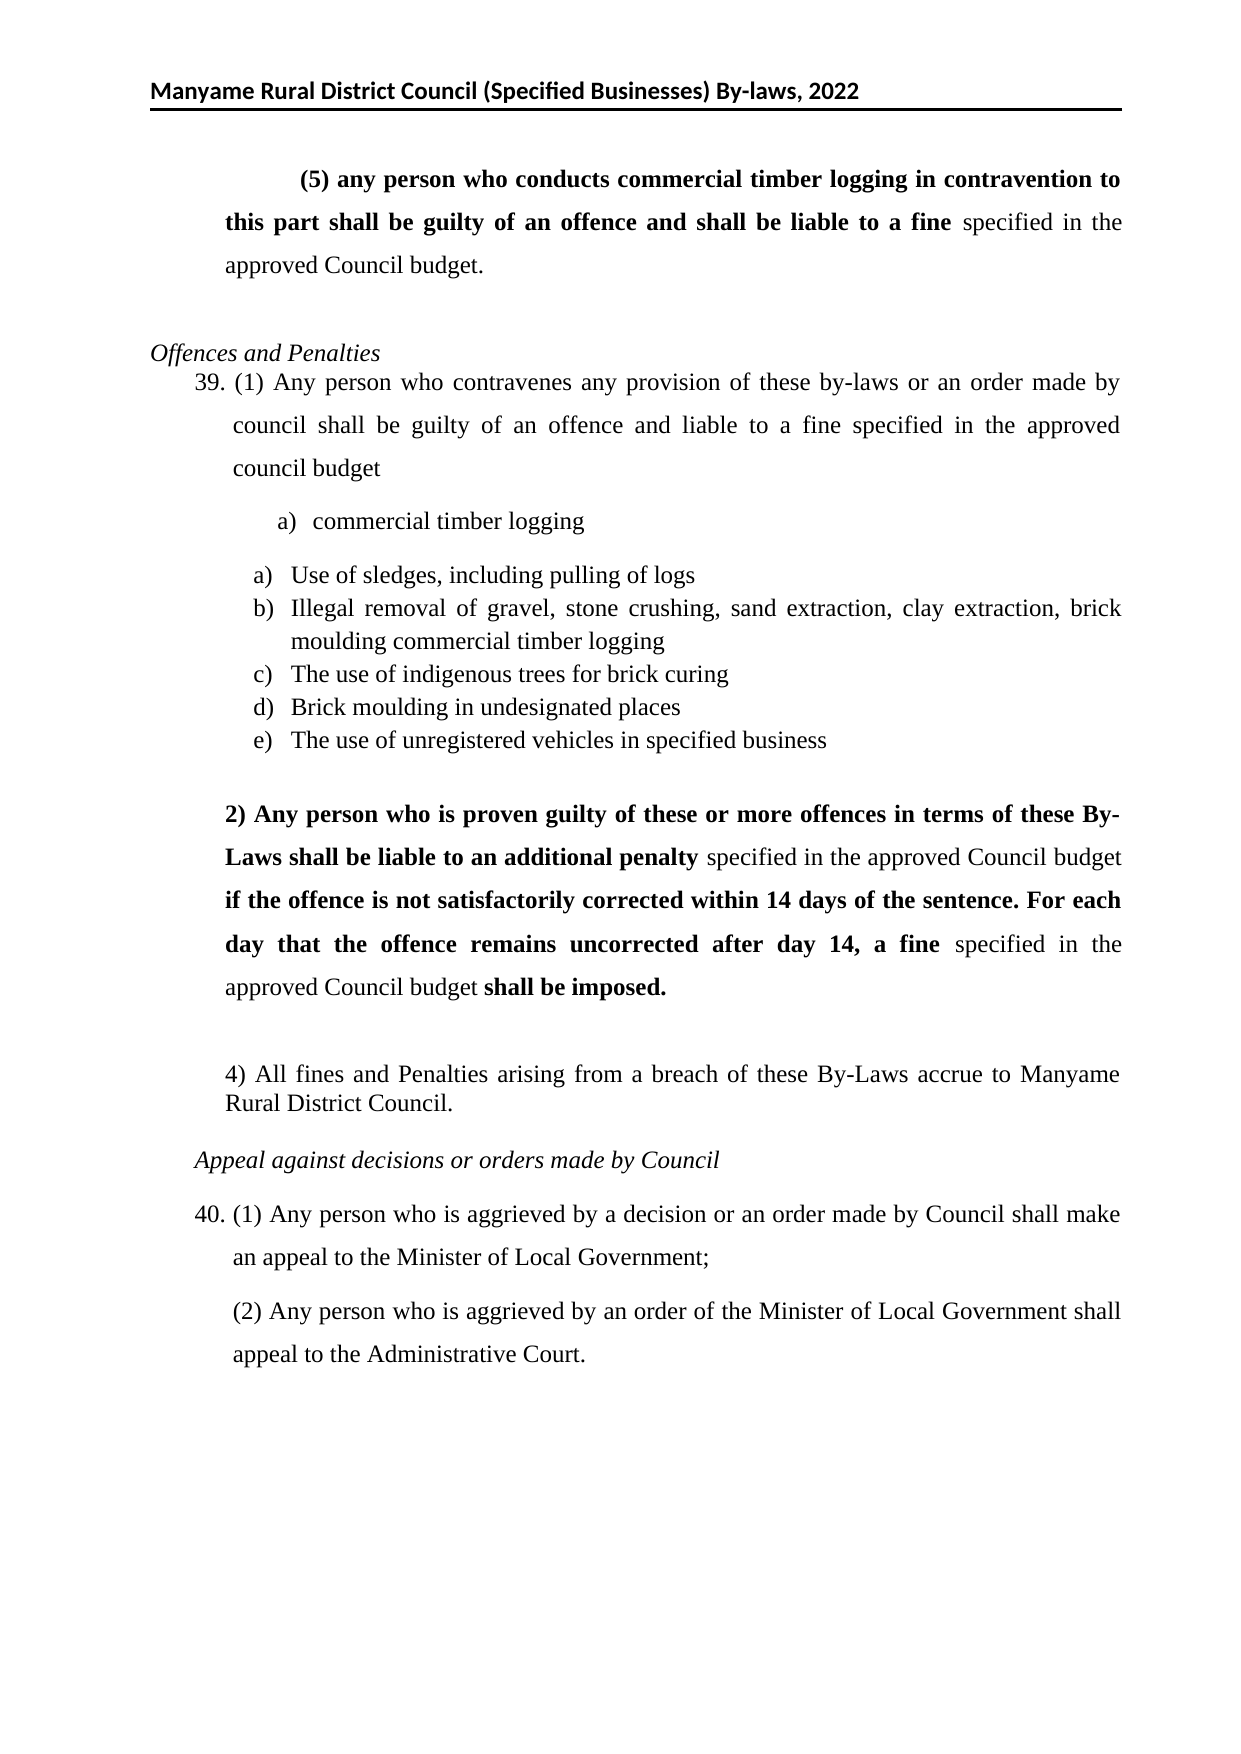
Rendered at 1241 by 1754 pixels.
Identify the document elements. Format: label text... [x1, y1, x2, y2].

text Appeal against decisions or orders made by Council [194, 1146, 1122, 1174]
text 40. (1) Any person who is aggrieved by a decision or an order made by Council shall make an appeal to the Minister of Local Government; [194, 1199, 1122, 1271]
list The use of unregistered vehicles in specified business [253, 725, 1122, 754]
list Use of sledges, including pulling of logs [253, 560, 1122, 589]
text Offences and Penalties [150, 338, 1122, 367]
text 39. (1) Any person who contravenes any provision of these by-laws or an order made by council shall be guilty of an offence and liable to a fine specified in the approved council budget [194, 367, 1122, 482]
list Brick moulding in undesignated places [253, 692, 1122, 721]
list Illegal removal of gravel, stone crushing, sand extraction, clay extraction, brick moulding commercial timber logging [253, 593, 1122, 655]
subtitle (5) any person who conducts commercial timber logging in contravention to this part shall be guilty of an offence and shall be liable to a fine specified in the approved Council budget. [225, 164, 1122, 279]
list The use of indigenous trees for brick curing [253, 659, 1122, 688]
text 4) All fines and Penalties arising from a breach of these By-Laws accrue to Manyame Rural District Council. [225, 1059, 1122, 1117]
subtitle 2) Any person who is proven guilty of these or more offences in terms of these By-Laws shall be liable to an additional penalty specified in the approved Council budget if the offence is not satisfactorily corrected within 14 days of the sentence. For each day that the offence remains uncorrected after day 14, a fine specified in the approved Council budget shall be imposed. [225, 799, 1122, 1001]
text a) commercial timber logging [194, 506, 1122, 535]
text (2) Any person who is aggrieved by an order of the Minister of Local Government shall appeal to the Administrative Court. [194, 1296, 1122, 1368]
